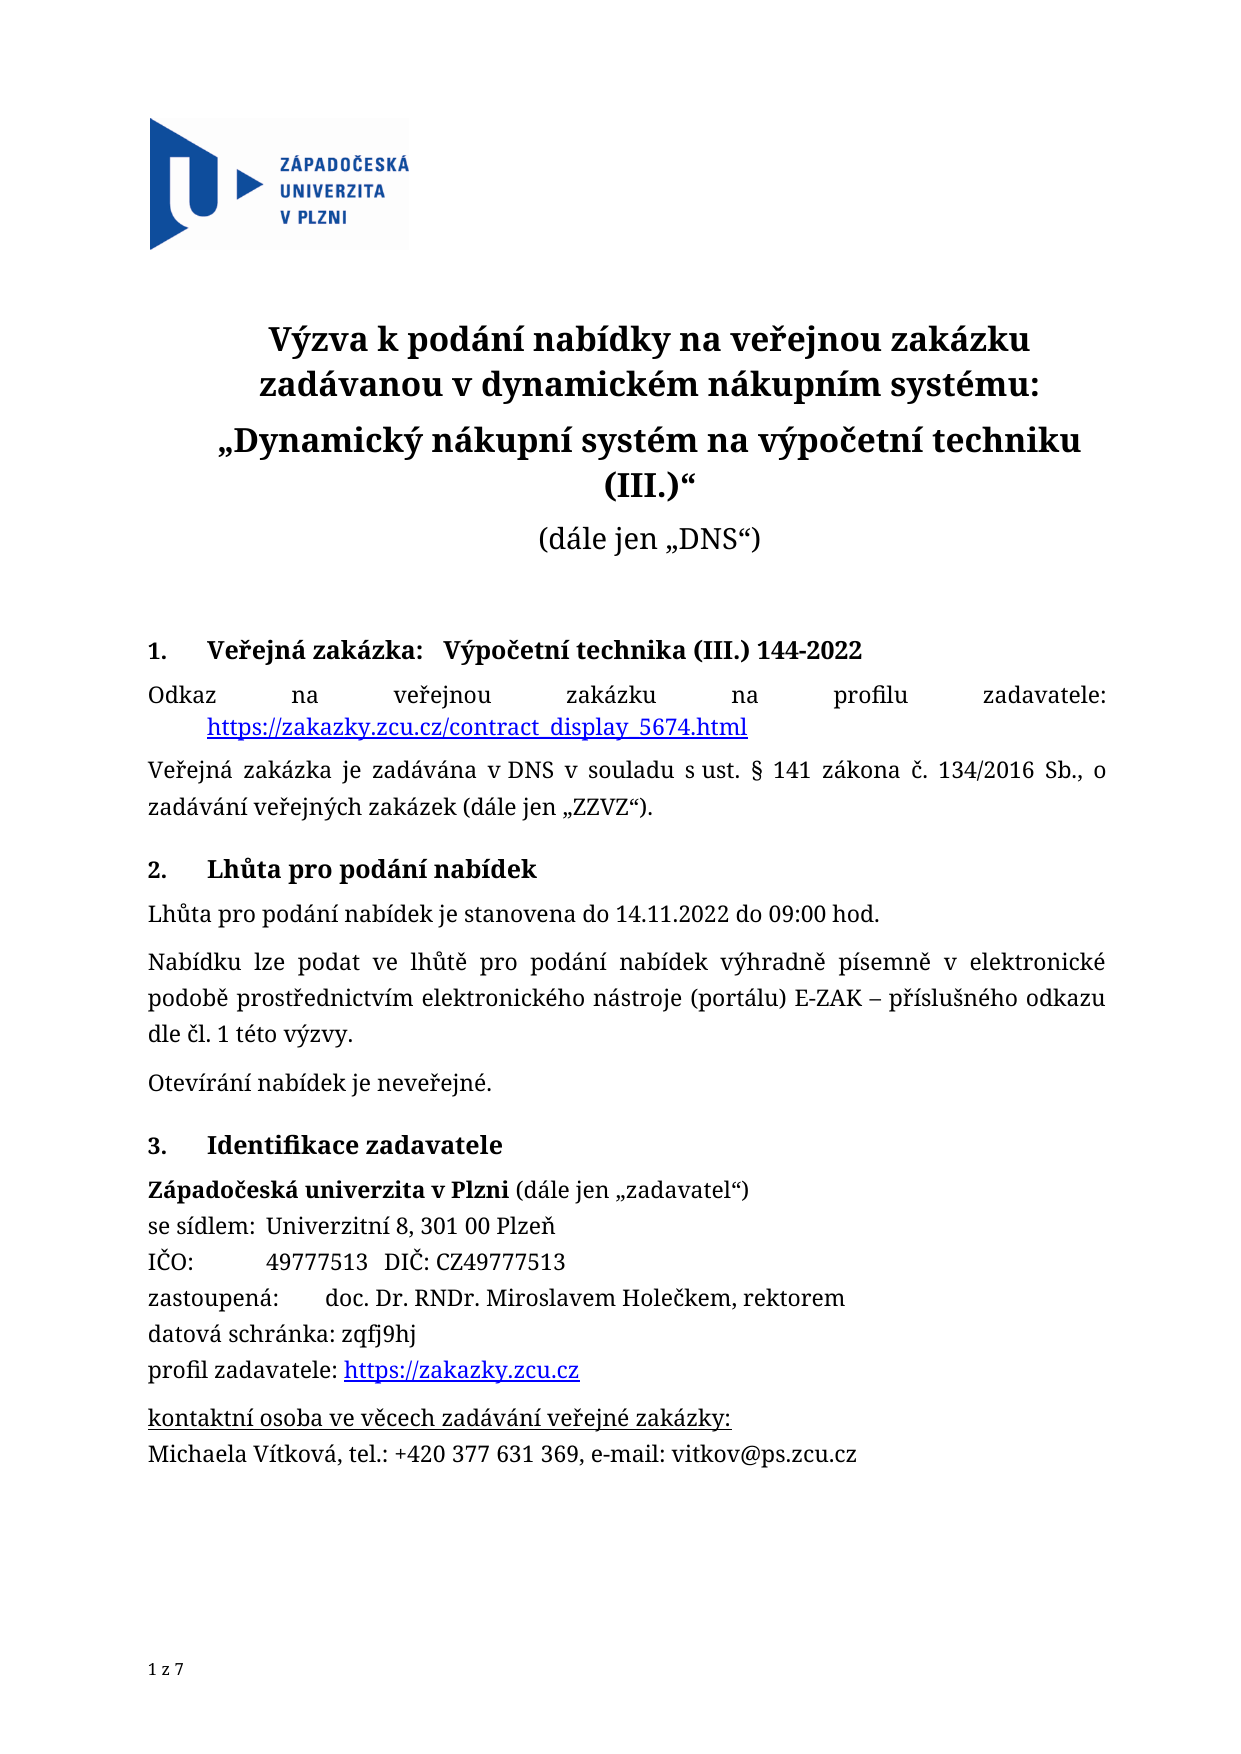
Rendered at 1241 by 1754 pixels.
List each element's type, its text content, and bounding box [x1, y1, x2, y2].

text se sídlem: Univerzitní 8, 301 00 Plzeň [148, 1210, 1107, 1241]
text IČO: 49777513 DIČ: CZ49777513 [148, 1246, 1107, 1277]
text Výzva k podání nabídky na veřejnou zakázku zadávanou v dynamickém nákupním systému: [192, 316, 1107, 406]
subtitle Veřejná zakázka: Výpočetní technika (III.) 144-2022 [148, 633, 1107, 667]
text Lhůta pro podání nabídek je stanovena do 14.11.2022 do 09:00 hod. [148, 898, 1107, 929]
text zastoupená: doc. Dr. RNDr. Miroslavem Holečkem, rektorem [148, 1282, 1107, 1313]
text Michaela Vítková, tel.: +420 377 631 369, e-mail: vitkov@ps.zcu.cz [148, 1438, 1107, 1469]
text Nabídku lze podat ve lhůtě pro podání nabídek výhradně písemně v elektronické podobě prostřednictvím elektronického nástroje (portálu) E-ZAK – příslušného odkazu dle čl. 1 této výzvy. [148, 946, 1107, 1049]
subtitle Lhůta pro podání nabídek [148, 851, 1107, 885]
text „Dynamický nákupní systém na výpočetní techniku (III.)“ [192, 417, 1107, 508]
text datová schránka: zqfj9hj [148, 1318, 1107, 1349]
text kontaktní osoba ve věcech zadávání veřejné zakázky: [148, 1402, 1107, 1433]
text Otevírání nabídek je neveřejné. [148, 1067, 1107, 1098]
text (dále jen „DNS“) [192, 518, 1107, 558]
picture [150, 118, 409, 250]
text Veřejná zakázka je zadávána v DNS v souladu s ust. § 141 zákona č. 134/2016 Sb., o zadávání veřejných zakázek (dále jen „ZZVZ“). [148, 754, 1107, 822]
text Odkaz na veřejnou zakázku na profilu zadavatele: https://zakazky.zcu.cz/contract_display_5674.html [148, 679, 1107, 742]
subtitle Identifikace zadavatele [148, 1128, 1107, 1162]
text Západočeská univerzita v Plzni (dále jen „zadavatel“) [148, 1174, 1107, 1205]
text profil zadavatele: https://zakazky.zcu.cz [148, 1354, 1107, 1385]
